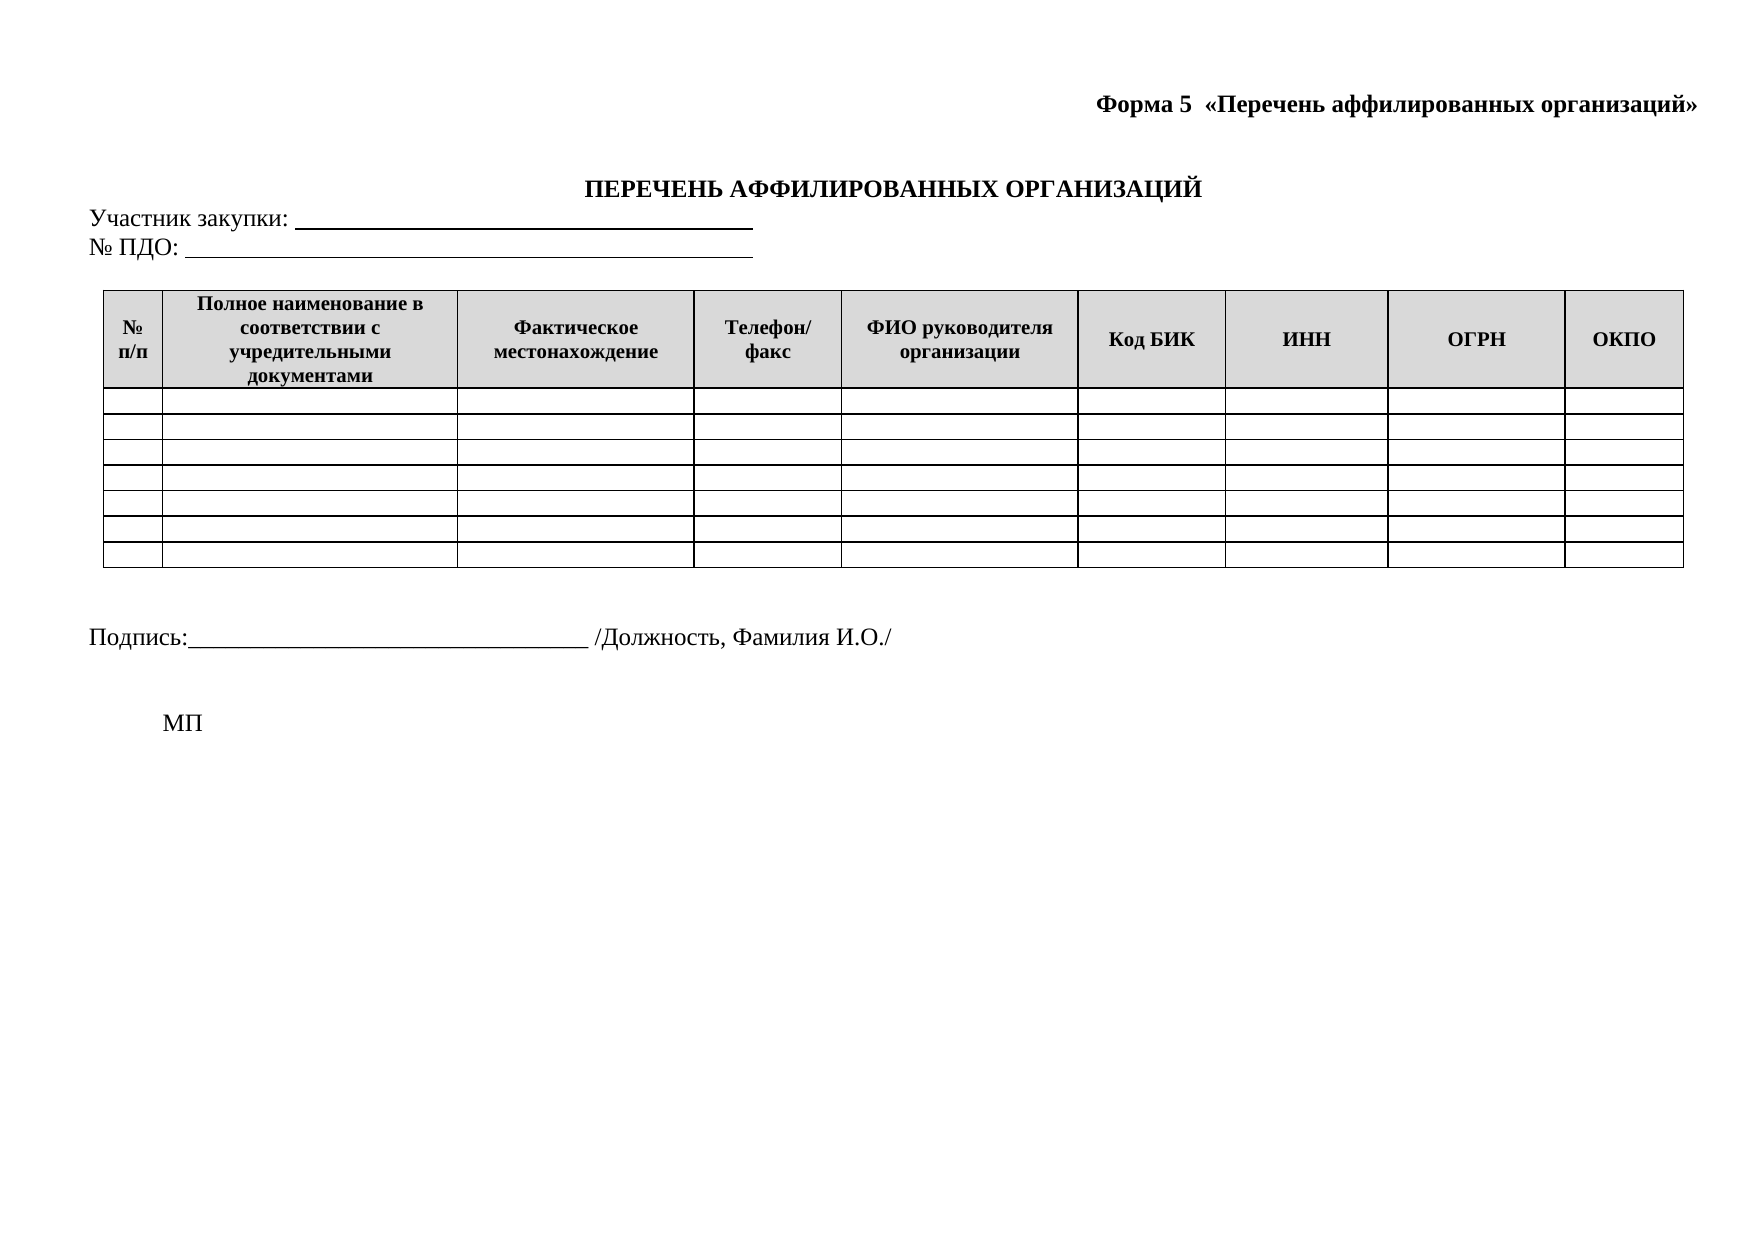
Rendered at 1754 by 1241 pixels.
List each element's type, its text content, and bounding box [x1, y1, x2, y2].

table_cell [163, 491, 457, 515]
table_cell [695, 415, 841, 438]
table_cell [1079, 491, 1225, 515]
table_cell [695, 389, 841, 413]
table_cell [104, 491, 162, 515]
table_header ОГРН [1389, 291, 1564, 387]
table_cell [842, 415, 1077, 438]
table_cell [458, 389, 693, 413]
table_cell [1389, 543, 1564, 567]
table_cell [104, 415, 162, 438]
table_cell [1389, 440, 1564, 464]
table_cell [163, 440, 457, 464]
text ПЕРЕЧЕНЬ АФФИЛИРОВАННЫХ ОРГАНИЗАЦИЙ [89, 174, 1698, 203]
table_cell [842, 389, 1077, 413]
table_cell [1226, 415, 1387, 438]
table_header ИНН [1226, 291, 1387, 387]
table_cell [1079, 415, 1225, 438]
table_cell [1566, 415, 1683, 438]
table_cell [695, 440, 841, 464]
table_cell [695, 543, 841, 567]
table_cell [1566, 440, 1683, 464]
table_cell [1079, 440, 1225, 464]
table_cell [1389, 415, 1564, 438]
table_cell [1226, 517, 1387, 541]
table_cell [458, 466, 693, 490]
table_cell [163, 466, 457, 490]
table_cell [1566, 389, 1683, 413]
table_cell [1226, 440, 1387, 464]
table_cell [695, 517, 841, 541]
table_header Телефон/ факс [695, 291, 841, 387]
table_cell [1566, 466, 1683, 490]
text Подпись:________________________________ /Должность, Фамилия И.О./ [89, 622, 1698, 651]
text Участник закупки: [89, 203, 1698, 232]
table_cell [1566, 517, 1683, 541]
table_cell [458, 543, 693, 567]
table_cell [104, 543, 162, 567]
table_cell [458, 440, 693, 464]
table_cell [695, 491, 841, 515]
table_cell [842, 466, 1077, 490]
table_cell [163, 517, 457, 541]
table_cell [1389, 389, 1564, 413]
table_cell [104, 389, 162, 413]
text Форма 5 «Перечень аффилированных организаций» [89, 89, 1698, 117]
table_header Фактическое местонахождение [458, 291, 693, 387]
table_cell [1079, 543, 1225, 567]
table_cell [1226, 543, 1387, 567]
table_cell [163, 415, 457, 438]
table_header Код БИК [1079, 291, 1225, 387]
table_cell [842, 491, 1077, 515]
table_header ОКПО [1566, 291, 1683, 387]
table_cell [1226, 389, 1387, 413]
table_cell [104, 466, 162, 490]
table_cell [163, 543, 457, 567]
table_cell [458, 415, 693, 438]
table_cell [842, 517, 1077, 541]
table_cell [1566, 491, 1683, 515]
table_cell [842, 543, 1077, 567]
table_cell [1079, 517, 1225, 541]
table_cell [104, 517, 162, 541]
table_cell [842, 440, 1077, 464]
table_header № п/п [104, 291, 162, 387]
table_cell [1389, 466, 1564, 490]
table_header Полное наименование в соответствии с учредительными документами [163, 291, 457, 387]
text № ПДО: [89, 232, 1698, 261]
table_cell [104, 440, 162, 464]
table_cell [1226, 466, 1387, 490]
text МП [89, 708, 1698, 737]
table_cell [1079, 466, 1225, 490]
table_cell [695, 466, 841, 490]
table_cell [1389, 491, 1564, 515]
table_cell [163, 389, 457, 413]
table_cell [458, 491, 693, 515]
table_cell [458, 517, 693, 541]
table_cell [1079, 389, 1225, 413]
table_cell [1226, 491, 1387, 515]
table_cell [1389, 517, 1564, 541]
table_cell [1566, 543, 1683, 567]
table_header ФИО руководителя организации [842, 291, 1077, 387]
